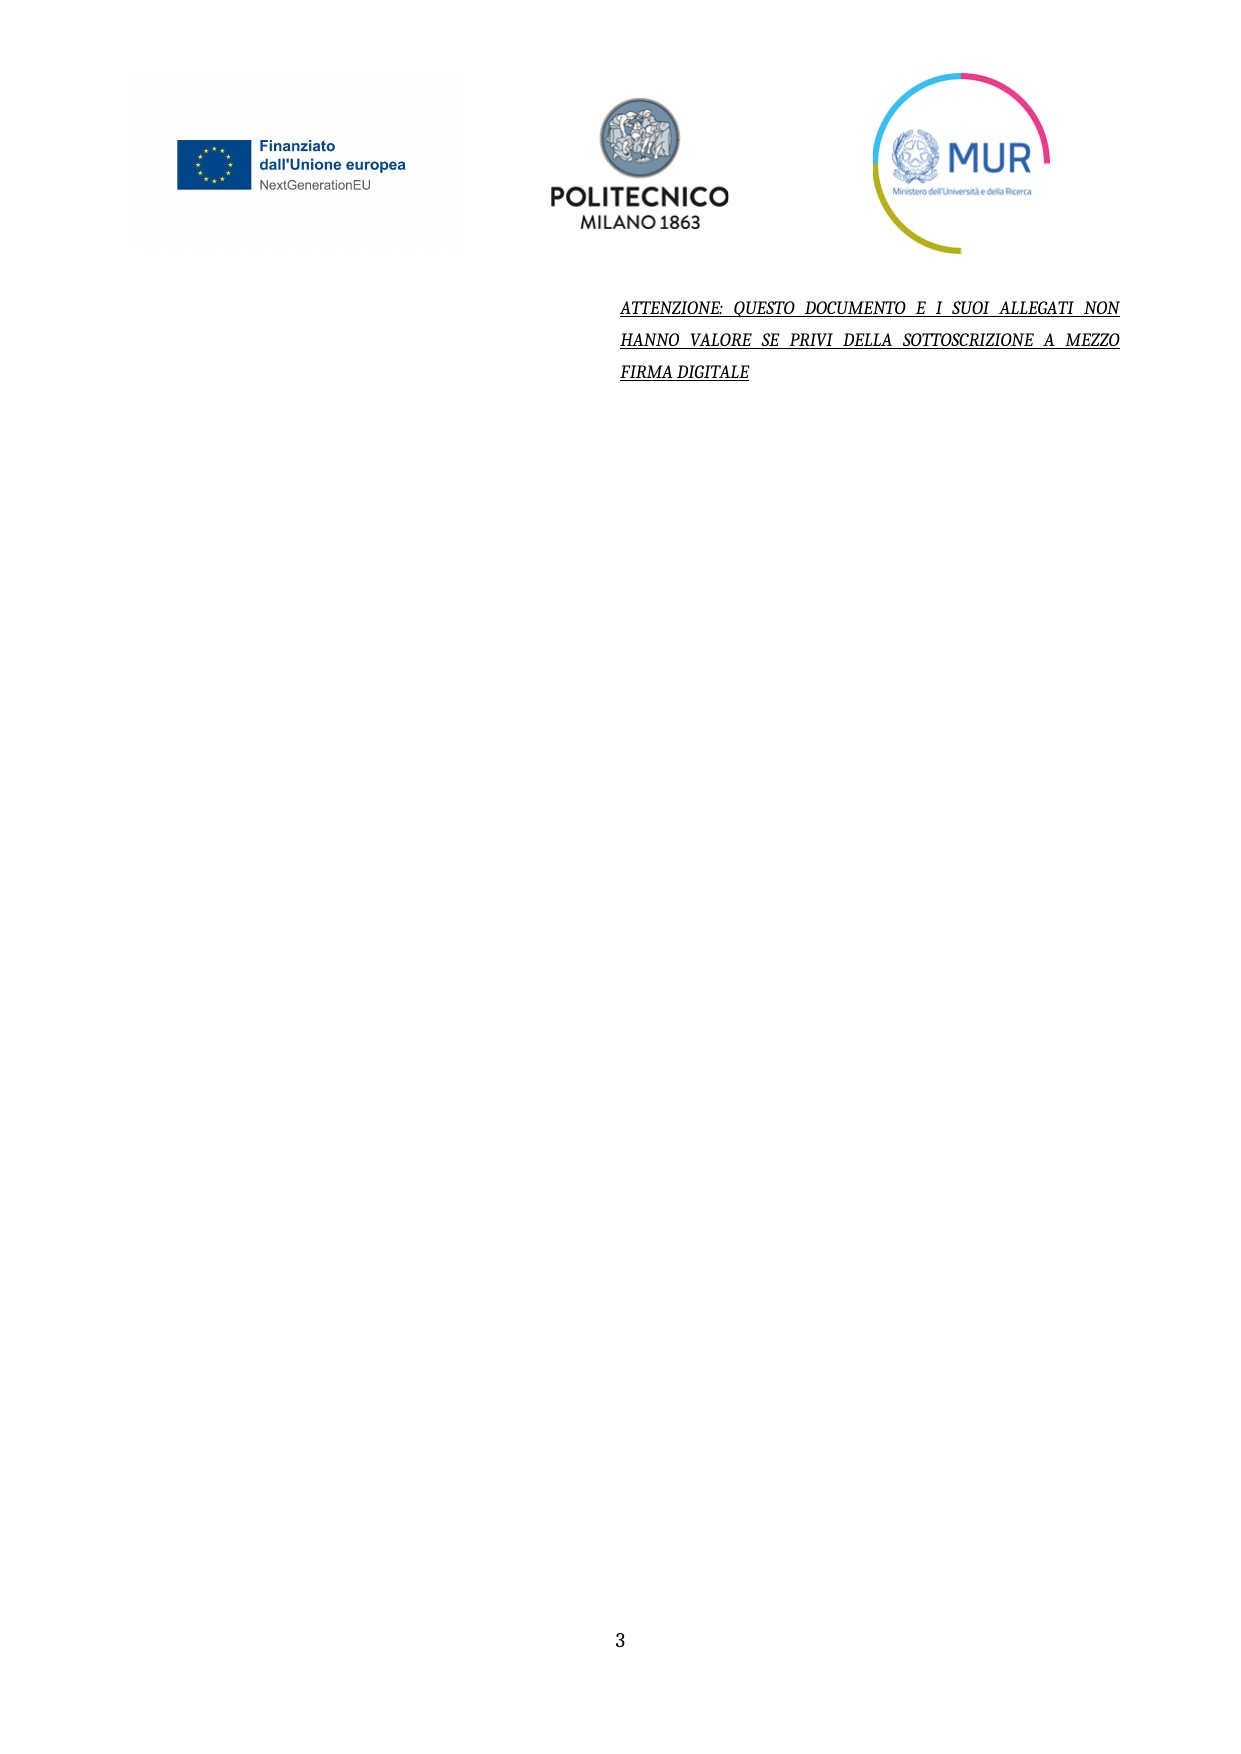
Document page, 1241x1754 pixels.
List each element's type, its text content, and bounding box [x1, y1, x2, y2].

picture [129, 75, 468, 253]
picture [872, 73, 1050, 254]
picture [551, 98, 729, 229]
list ATTENZIONE: QUESTO DOCUMENTO E I SUOI ALLEGATI NON HANNO VALORE SE PRIVI DELLA SOTTOSCRIZIONE A MEZZO FIRMA DIGITALE [620, 297, 1122, 383]
